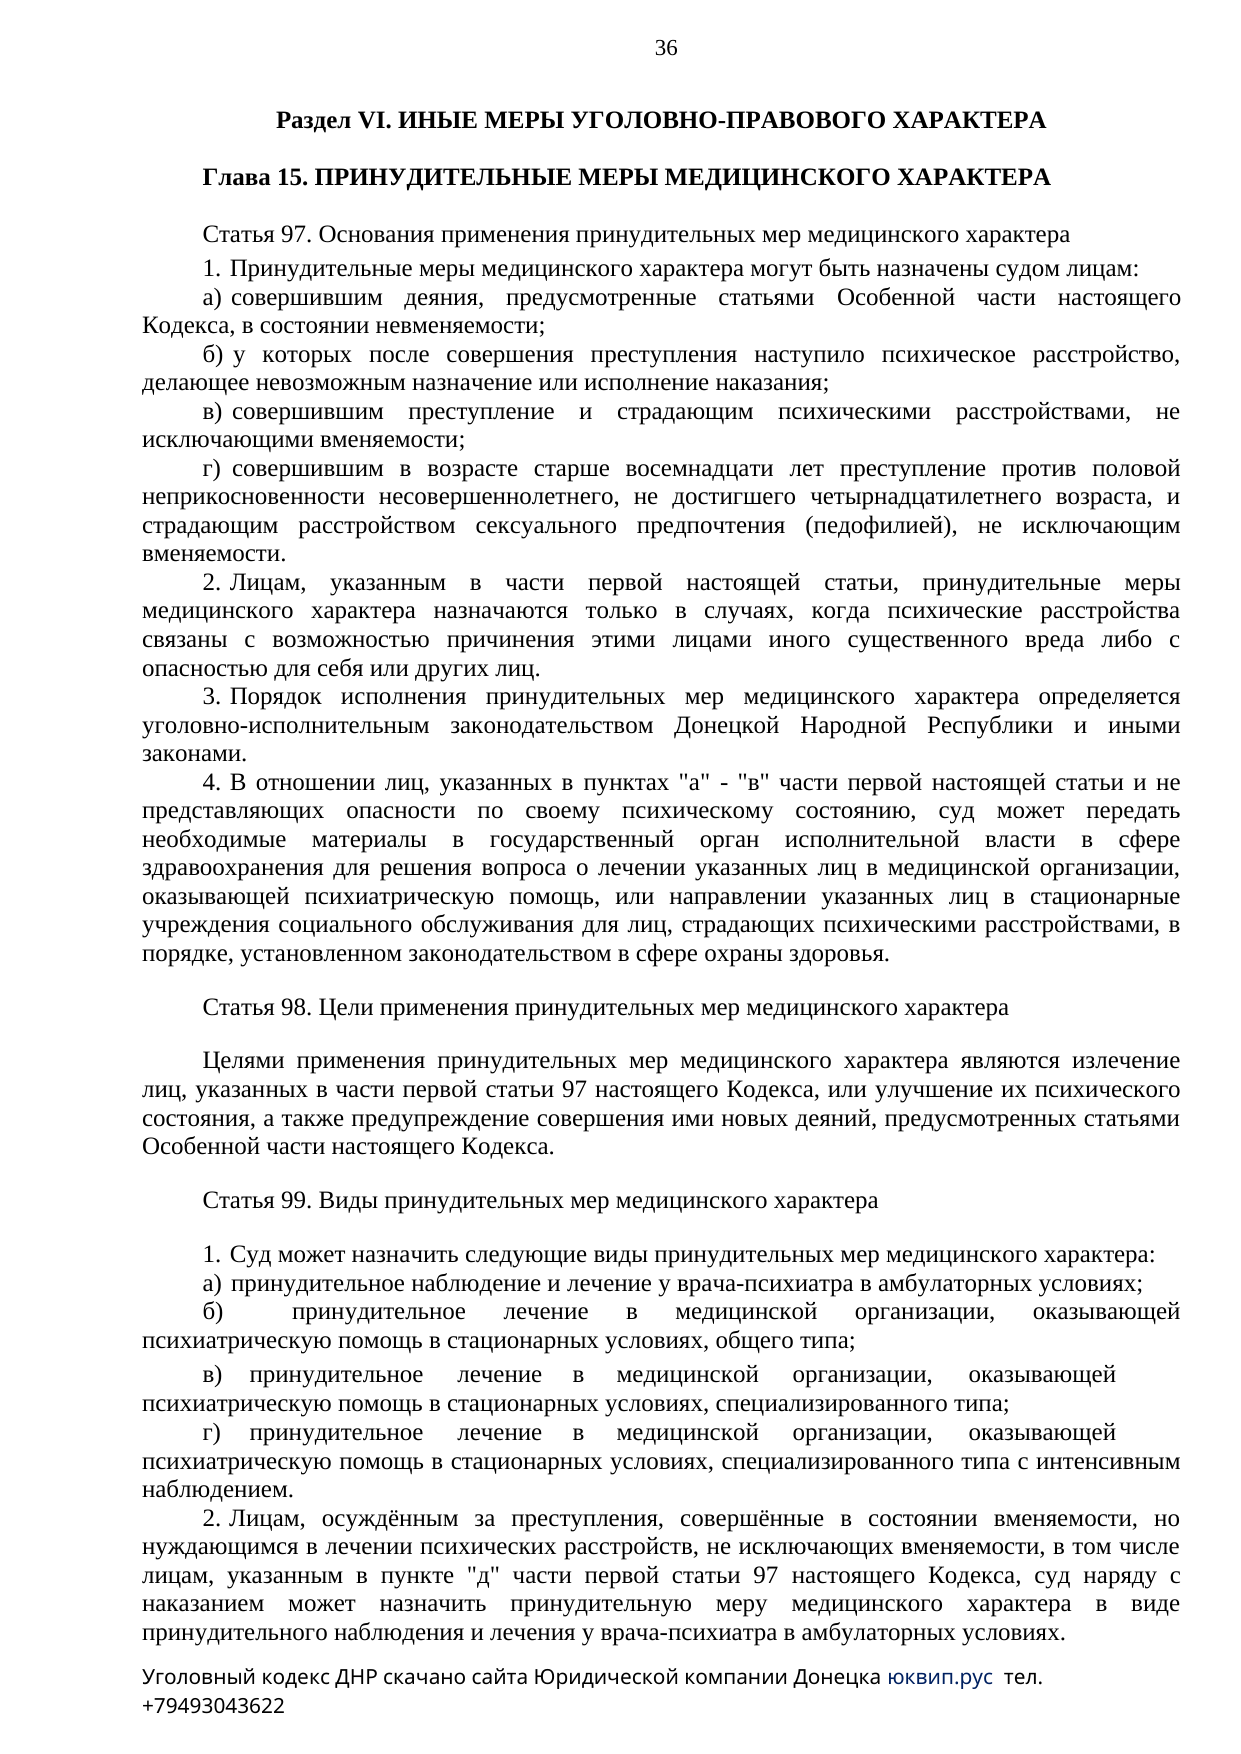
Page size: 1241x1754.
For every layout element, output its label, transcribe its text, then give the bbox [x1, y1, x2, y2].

text а) совершившим деяния, предусмотренные статьями Особенной части настоящего Кодекса, в состоянии невменяемости; [142, 282, 1181, 339]
list В отношении лиц, указанных в пунктах "а" - "в" части первой настоящей статьи и не представляющих опасности по своему психическому состоянию, суд может передать необходимые материалы в государственный орган исполнительной власти в сфере здравоохранения для решения вопроса о лечении указанных лиц в медицинской организации, оказывающей психиатрическую помощь, или направлении указанных лиц в стационарные учреждения социального обслуживания для лиц, страдающих психическими расстройствами, в порядке, установленном законодательством в сфере охраны здоровья. [142, 767, 1181, 967]
list Принудительные меры медицинского характера могут быть назначены судом лицам: [142, 254, 1181, 282]
text г) совершившим в возрасте старше восемнадцати лет преступление против половой неприкосновенности несовершеннолетнего, не достигшего четырнадцатилетнего возраста, и страдающим расстройством сексуального предпочтения (педофилией), не исключающим вменяемости. [142, 453, 1181, 568]
text г) принудительное лечение в медицинской организации, оказывающей [142, 1418, 1181, 1446]
list Лицам, осуждённым за преступления, совершённые в состоянии вменяемости, но нуждающимся в лечении психических расстройств, не исключающих вменяемости, в том числе лицам, указанным в пункте "д" части первой статьи 97 настоящего Кодекса, суд наряду с наказанием может назначить принудительную меру медицинского характера в виде принудительного наблюдения и лечения у врача-психиатра в амбулаторных условиях. [142, 1503, 1181, 1646]
text Статья 97. Основания применения принудительных мер медицинского характера [142, 197, 1181, 254]
text психиатрическую помощь в стационарных условиях, специализированного типа; [142, 1389, 1181, 1418]
text а) принудительное наблюдение и лечение у врача-психиатра в амбулаторных условиях; [142, 1268, 1181, 1297]
list Суд может назначить следующие виды принудительных мер медицинского характера: [142, 1240, 1181, 1268]
text психиатрическую помощь в стационарных условиях, специализированного типа с интенсивным наблюдением. [142, 1446, 1181, 1503]
text в) принудительное лечение в медицинской организации, оказывающей [142, 1360, 1181, 1389]
text б) у которых после совершения преступления наступило психическое расстройство, делающее невозможным назначение или исполнение наказания; [142, 339, 1181, 396]
text Статья 99. Виды принудительных мер медицинского характера [142, 1188, 1181, 1213]
text б) принудительное лечение в медицинской организации, оказывающей психиатрическую помощь в стационарных условиях, общего типа; [142, 1297, 1181, 1354]
text Раздел VI. ИНЫЕ МЕРЫ УГОЛОВНО-ПРАВОВОГО ХАРАКТЕРА [142, 83, 1181, 140]
text Статья 98. Цели применения принудительных мер медицинского характера [142, 995, 1181, 1020]
text Глава 15. ПРИНУДИТЕЛЬНЫЕ МЕРЫ МЕДИЦИНСКОГО ХАРАКТЕРА [142, 140, 1181, 197]
text в) совершившим преступление и страдающим психическими расстройствами, не исключающими вменяемости; [142, 396, 1181, 453]
list Порядок исполнения принудительных мер медицинского характера определяется уголовно-исполнительным законодательством Донецкой Народной Республики и иными законами. [142, 682, 1181, 767]
text Целями применения принудительных мер медицинского характера являются излечение лиц, указанных в части первой статьи 97 настоящего Кодекса, или улучшение их психического состояния, а также предупреждение совершения ими новых деяний, предусмотренных статьями Особенной части настоящего Кодекса. [142, 1046, 1181, 1160]
list Лицам, указанным в части первой настоящей статьи, принудительные меры медицинского характера назначаются только в случаях, когда психические расстройства связаны с возможностью причинения этими лицами иного существенного вреда либо с опасностью для себя или других лиц. [142, 568, 1181, 682]
